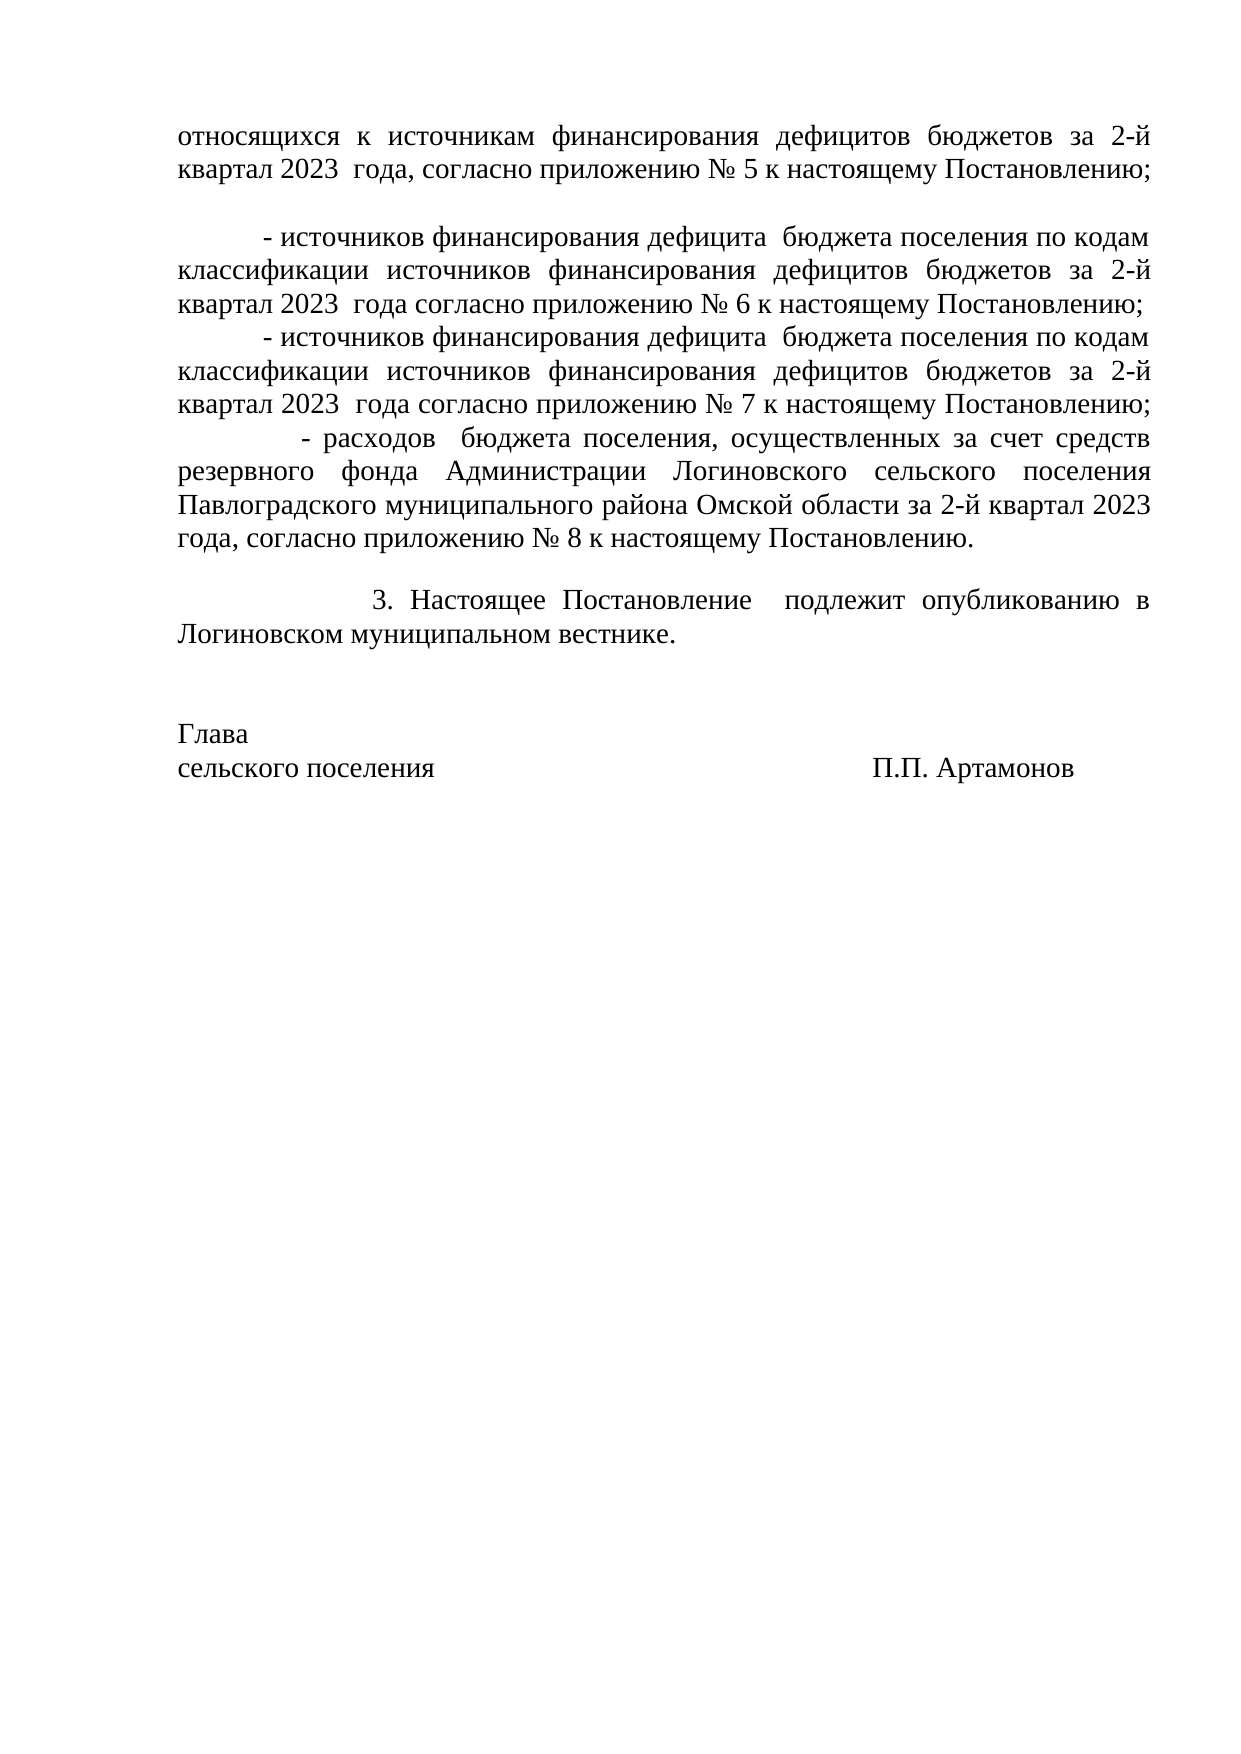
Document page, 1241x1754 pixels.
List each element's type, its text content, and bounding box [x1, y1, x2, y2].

text 3. Настоящее Постановление подлежит опубликованию в Логиновском муниципальном вестнике. [177, 582, 1152, 649]
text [177, 118, 1152, 319]
text Глава [177, 716, 1152, 750]
text - источников финансирования дефицита бюджета поселения по кодам классификации источников финансирования дефицитов бюджетов за 2-й квартал 2023 года согласно приложению № 7 к настоящему Постановлению; - расходов бюджета поселения, осуществленных за счет средств резервного фонда Администрации Логиновского сельского поселения Павлоградского муниципального района Омской области за 2-й квартал 2023 года, согласно приложению № 8 к настоящему Постановлению. [177, 319, 1152, 554]
text сельского поселения П.П. Артамонов [177, 750, 1152, 783]
